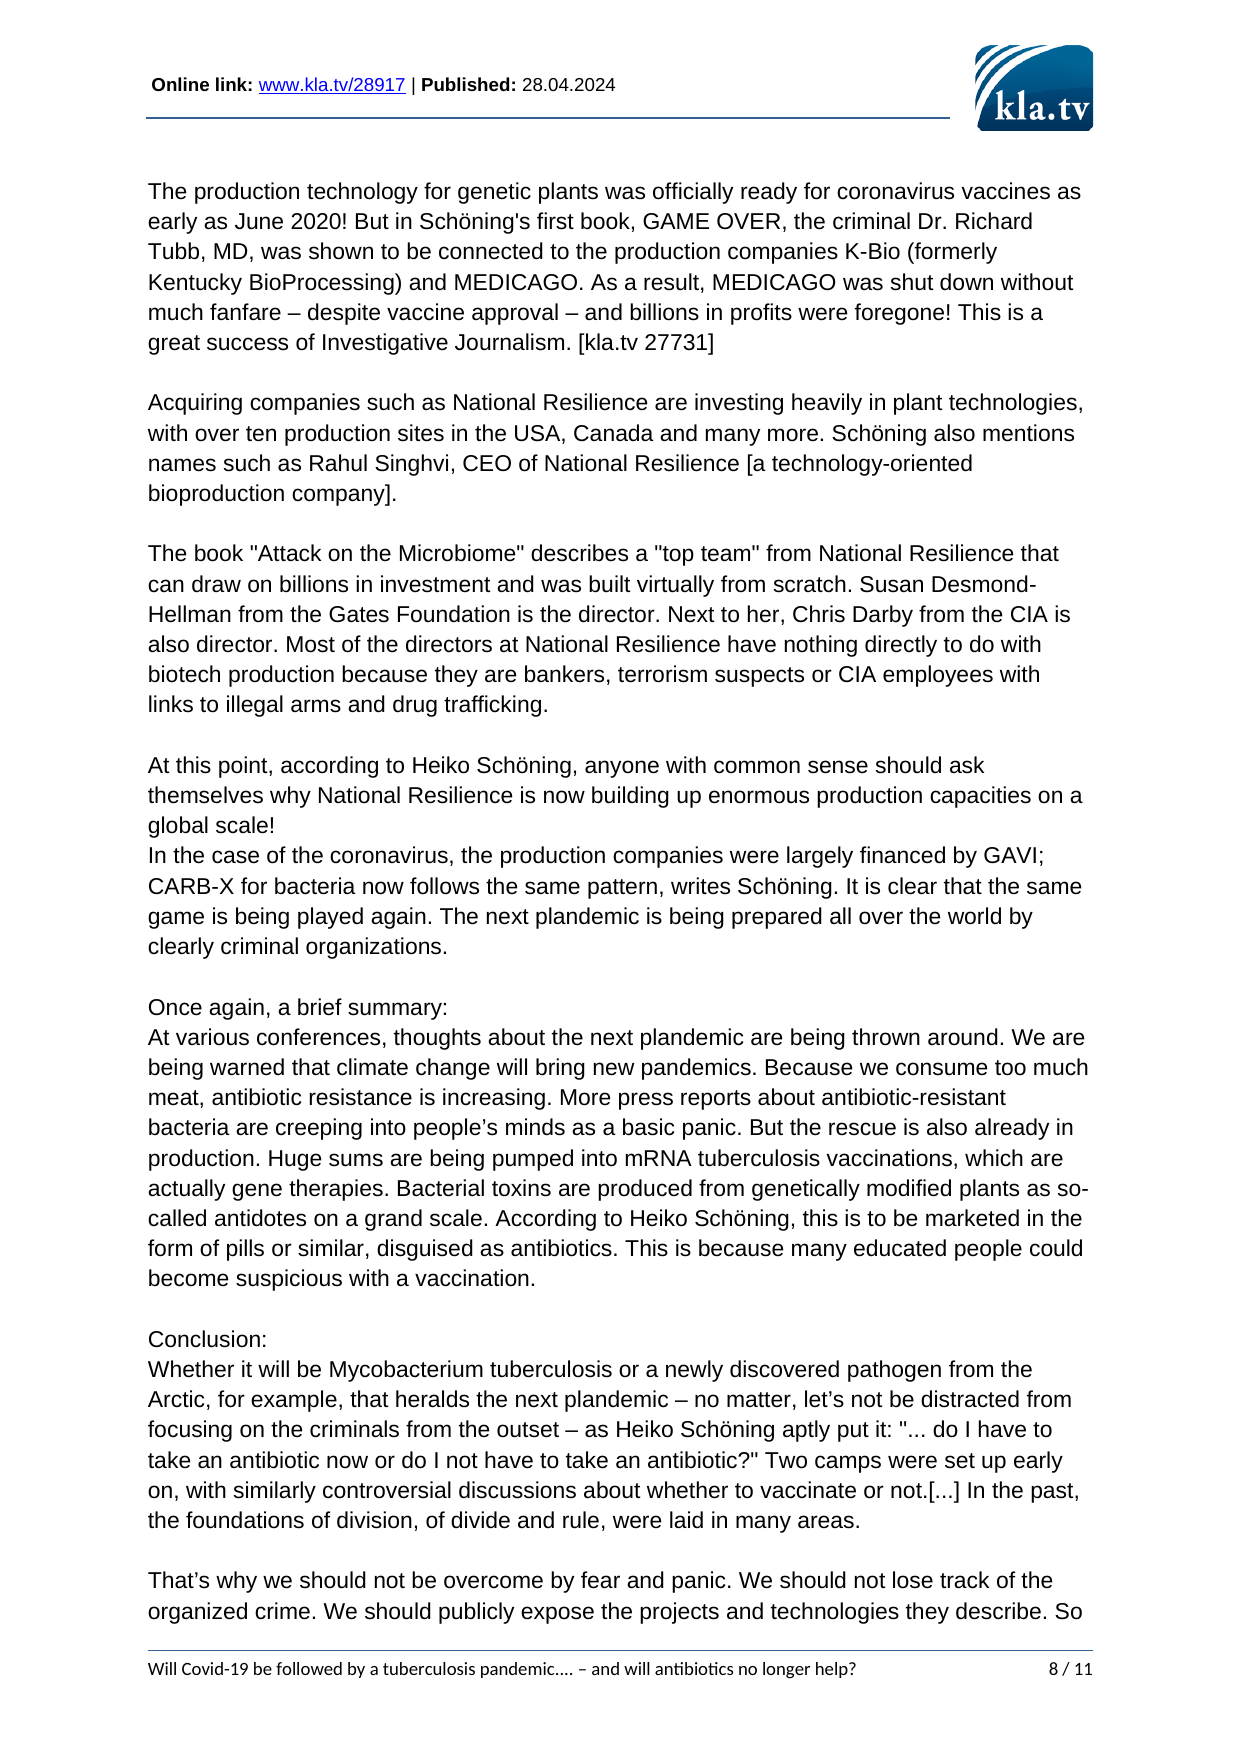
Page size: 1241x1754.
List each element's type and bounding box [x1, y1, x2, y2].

text [148, 148, 1093, 1624]
